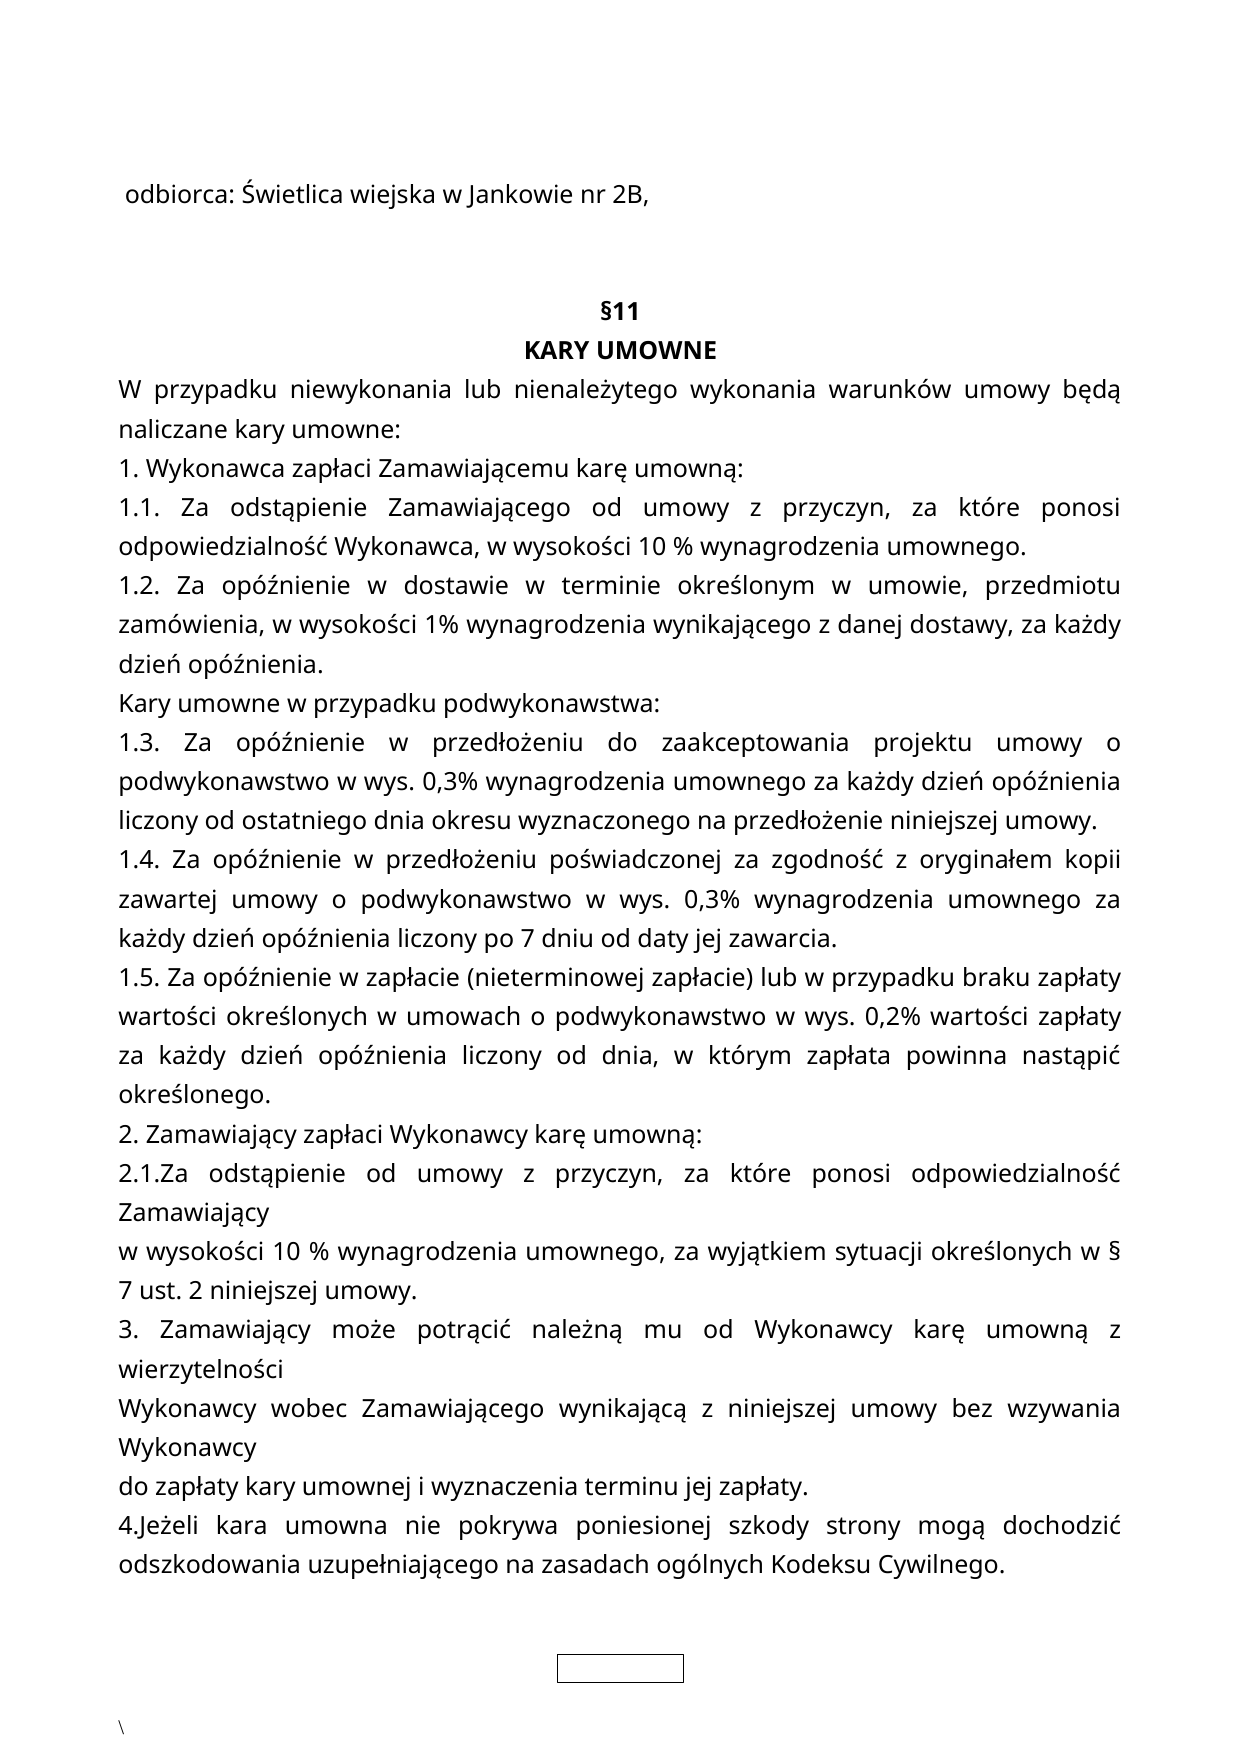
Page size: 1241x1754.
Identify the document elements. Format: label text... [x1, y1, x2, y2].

text 1.3. Za opóźnienie w przedłożeniu do zaakceptowania projektu umowy o podwykonawstwo w wys. 0,3% wynagrodzenia umownego za każdy dzień opóźnienia liczony od ostatniego dnia okresu wyznaczonego na przedłożenie niniejszej umowy. [118, 725, 1122, 837]
text Kary umowne w przypadku podwykonawstwa: [118, 686, 1122, 719]
text W przypadku niewykonania lub nienależytego wykonania warunków umowy będą naliczane kary umowne: [118, 372, 1122, 445]
text do zapłaty kary umownej i wyznaczenia terminu jej zapłaty. [118, 1469, 1122, 1503]
text 1.1. Za odstąpienie Zamawiającego od umowy z przyczyn, za które ponosi odpowiedzialność Wykonawca, w wysokości 10 % wynagrodzenia umownego. [118, 490, 1122, 563]
text Wykonawcy wobec Zamawiającego wynikającą z niniejszej umowy bez wzywania Wykonawcy [118, 1391, 1122, 1464]
text 4.Jeżeli kara umowna nie pokrywa poniesionej szkody strony mogą dochodzić odszkodowania uzupełniającego na zasadach ogólnych Kodeksu Cywilnego. [118, 1508, 1122, 1581]
text odbiorca: Świetlica wiejska w Jankowie nr 2B, [118, 176, 1122, 210]
text 2.1.Za odstąpienie od umowy z przyczyn, za które ponosi odpowiedzialność Zamawiający [118, 1156, 1122, 1229]
text 1. Wykonawca zapłaci Zamawiającemu karę umowną: [118, 451, 1122, 484]
text w wysokości 10 % wynagrodzenia umownego, za wyjątkiem sytuacji określonych w § 7 ust. 2 niniejszej umowy. [118, 1234, 1122, 1307]
text 1.5. Za opóźnienie w zapłacie (nieterminowej zapłacie) lub w przypadku braku zapłaty wartości określonych w umowach o podwykonawstwo w wys. 0,2% wartości zapłaty za każdy dzień opóźnienia liczony od dnia, w którym zapłata powinna nastąpić określonego. [118, 960, 1122, 1111]
text §11 [118, 294, 1122, 328]
text 3. Zamawiający może potrącić należną mu od Wykonawcy karę umowną z wierzytelności [118, 1312, 1122, 1385]
text 2. Zamawiający zapłaci Wykonawcy karę umowną: [118, 1116, 1122, 1150]
text 1.2. Za opóźnienie w dostawie w terminie określonym w umowie, przedmiotu zamówienia, w wysokości 1% wynagrodzenia wynikającego z danej dostawy, za każdy dzień opóźnienia. [118, 568, 1122, 680]
text KARY UMOWNE [118, 333, 1122, 367]
text 1.4. Za opóźnienie w przedłożeniu poświadczonej za zgodność z oryginałem kopii zawartej umowy o podwykonawstwo w wys. 0,3% wynagrodzenia umownego za każdy dzień opóźnienia liczony po 7 dniu od daty jej zawarcia. [118, 842, 1122, 954]
